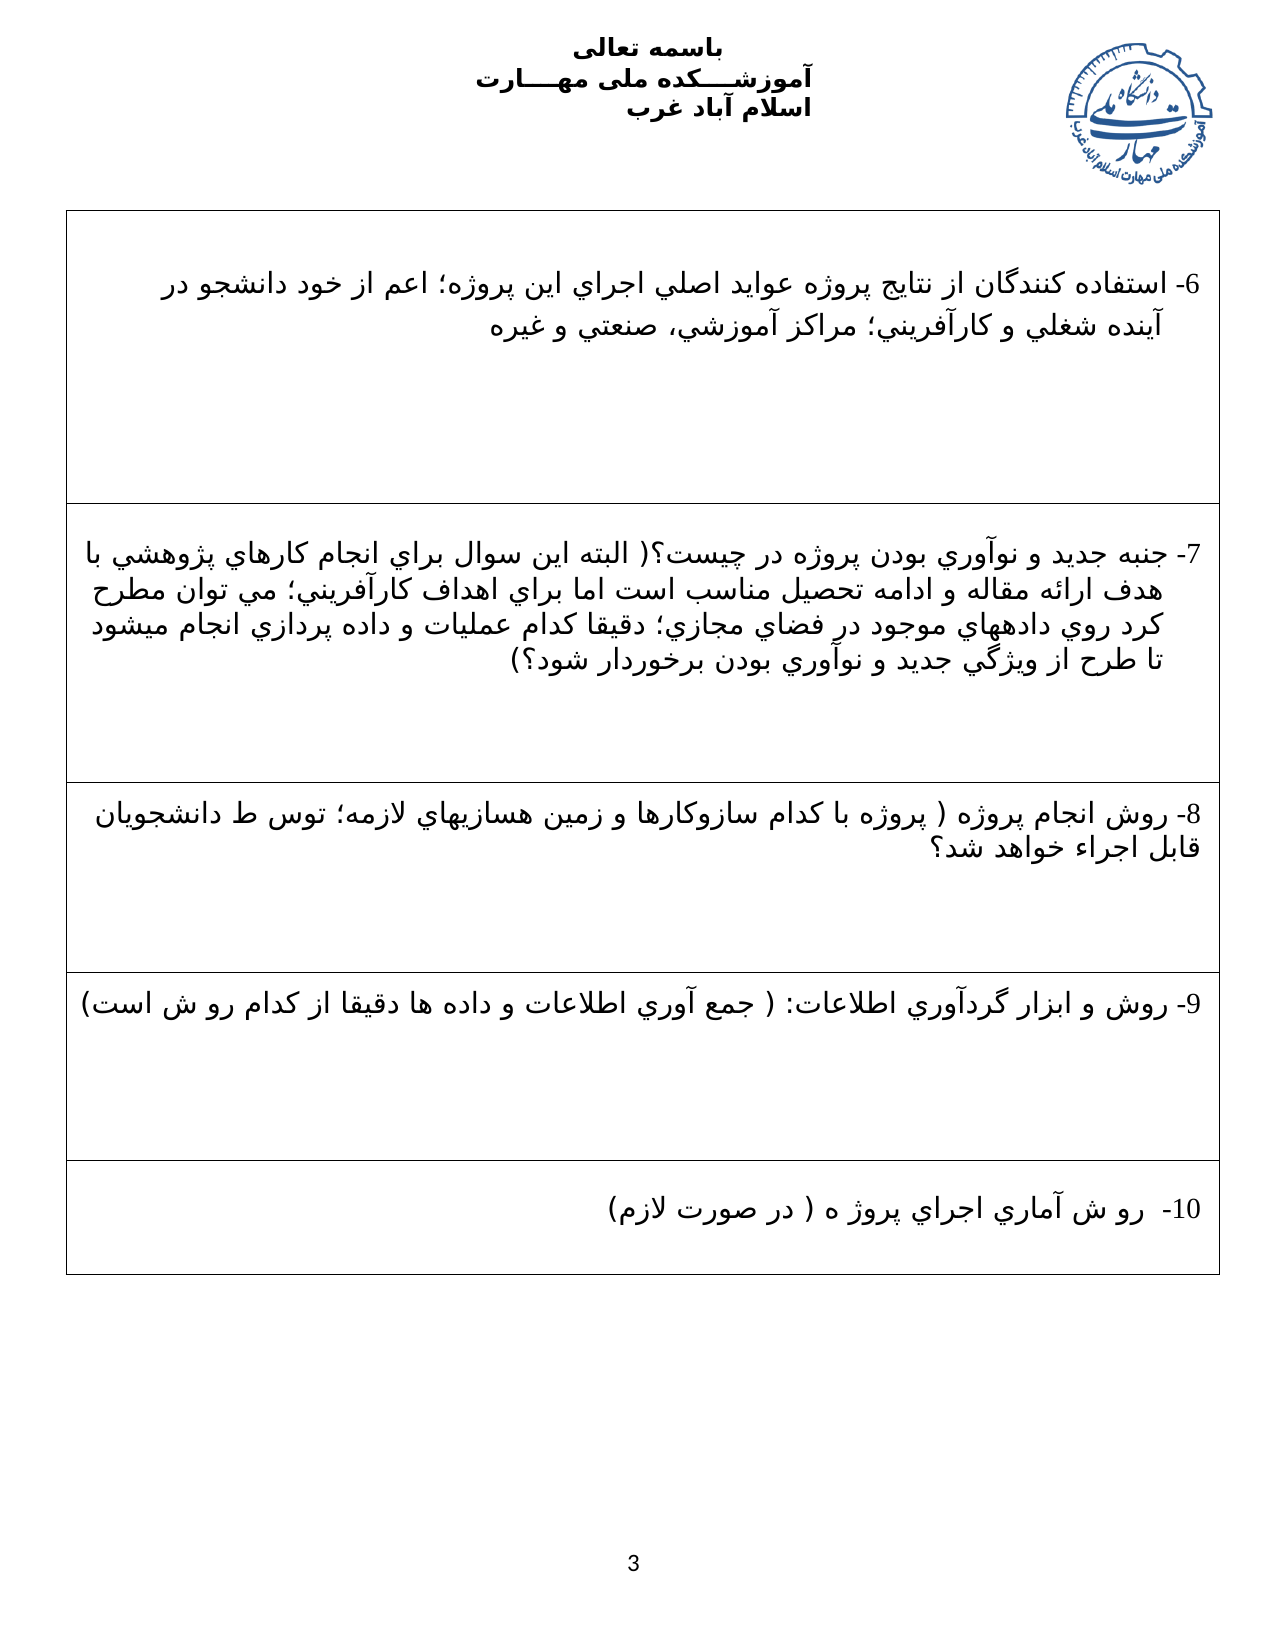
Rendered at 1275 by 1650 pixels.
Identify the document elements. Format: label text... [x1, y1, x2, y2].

picture [1065, 40, 1213, 187]
table_cell 10- رو ش آماري اجراي پروژ ه ( در صورت لازم) [67, 1161, 1219, 1274]
table_cell 9- روش و ابزار گردآوري اطلاعات: ( جمع آوري اطلاعات و داده ها دقيقا از کدام رو ش است) [67, 973, 1219, 1160]
table_cell 8- روش انجام پروژه ( پروژه با کدام سازوکارها و زمين هسازيهاي لازمه؛ توس ط دانشجويان قابل اجراء خواهد شد؟ [67, 783, 1219, 972]
table_cell 7- جنبه جديد و نوآوري بودن پروژه در چيست؟( البته اين سوال براي انجام کارهاي پژوهشي با هدف ارائه مقاله و ادامه تحصيل مناسب است اما براي اهداف کارآفريني؛ مي توان مطرح کرد روي دادههاي موجود در فضاي مجازي؛ دقيقا کدام عمليات و داده پردازي انجام ميشود تا طرح از ويژگي جديد و نوآوري بودن برخوردار شود؟) [67, 504, 1219, 782]
table_cell 6- استفاده کنندگان از نتايج پروژه عوايد اصلي اجراي اين پروژه؛ اعم از خود دانشجو در آينده شغلي و کارآفريني؛ مراکز آموزشي، صنعتي و غيره [67, 211, 1219, 503]
